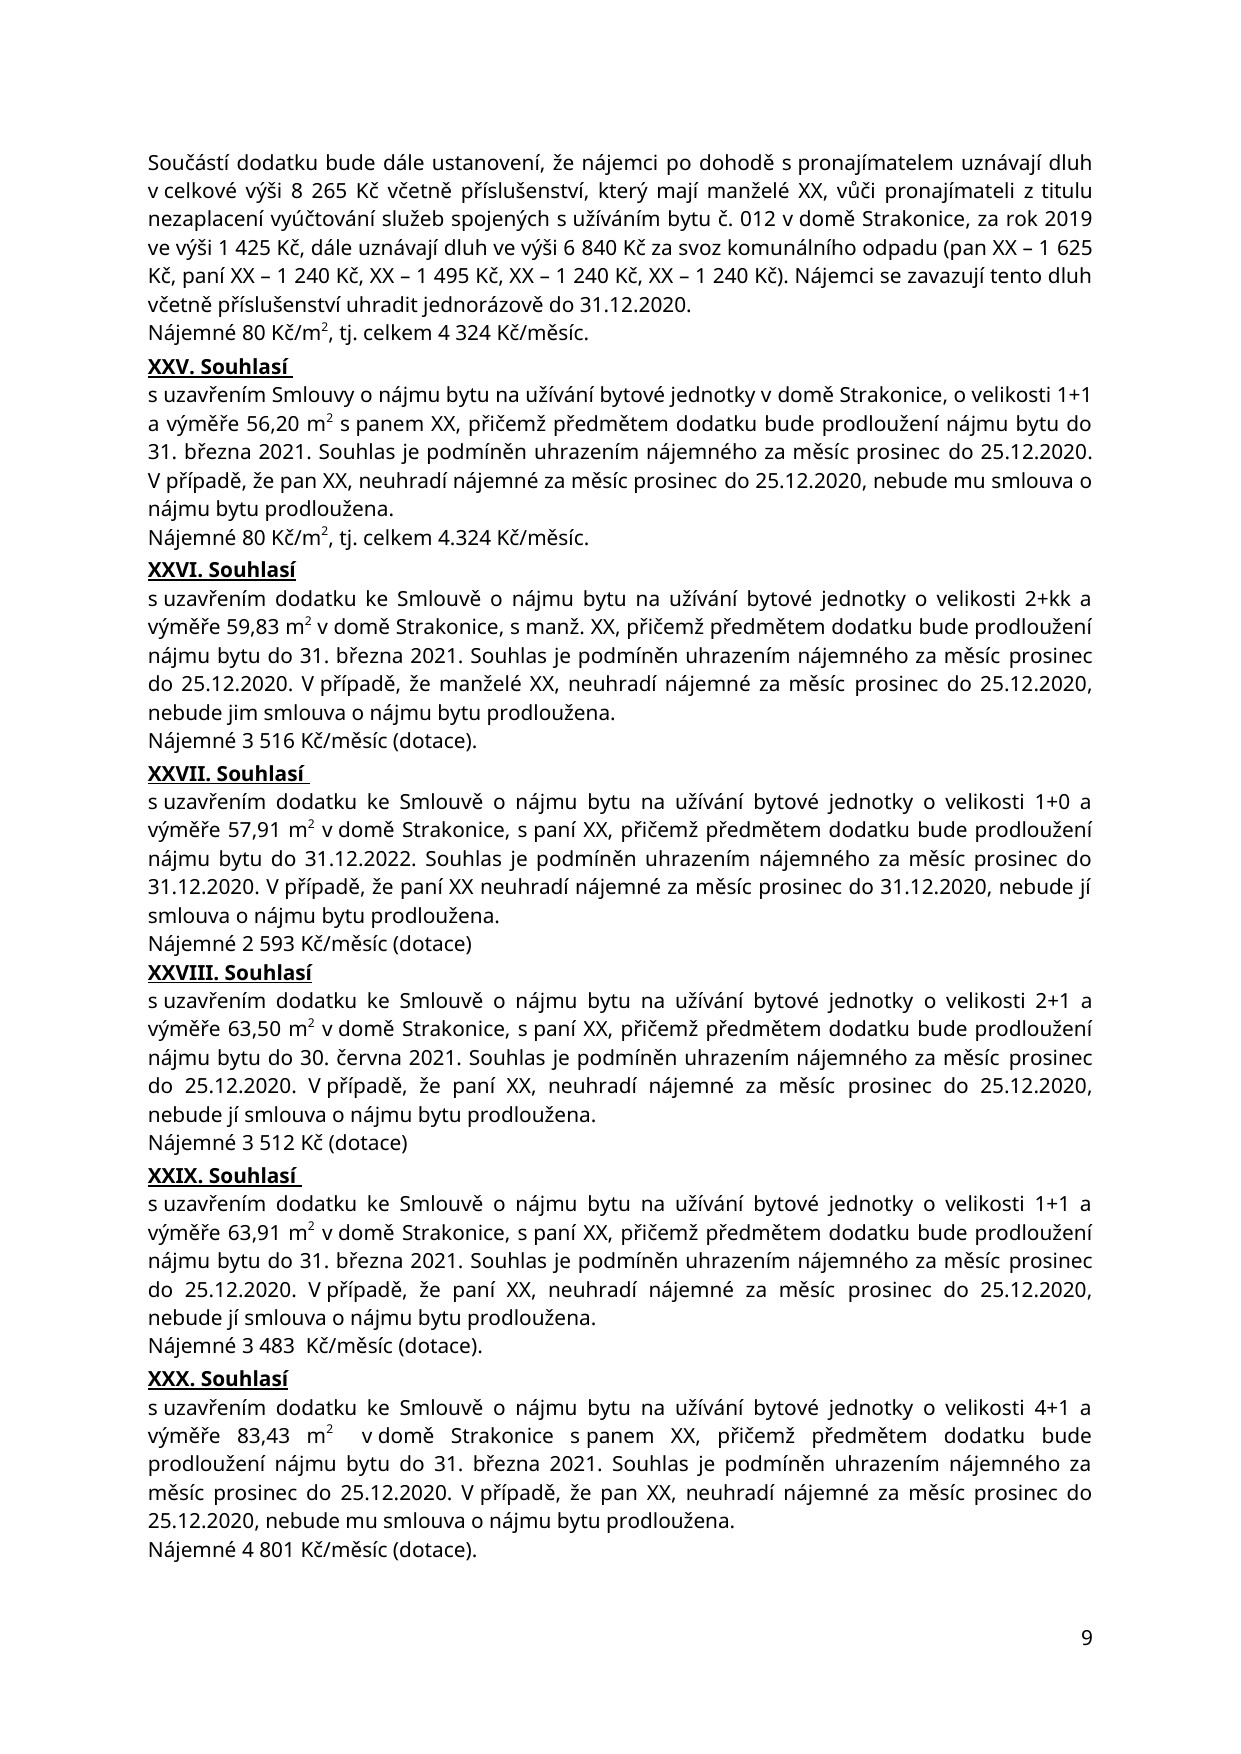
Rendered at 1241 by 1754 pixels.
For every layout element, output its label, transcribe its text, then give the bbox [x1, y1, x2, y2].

text XXVI. Souhlasí [148, 555, 1093, 584]
text Nájemné 80 Kč/m2, tj. celkem 4 324 Kč/měsíc. [148, 318, 1093, 347]
text s uzavřením Smlouvy o nájmu bytu na užívání bytové jednotky v domě Strakonice, o velikosti 1+1 a výměře 56,20 m2 s panem XX, přičemž předmětem dodatku bude prodloužení nájmu bytu do 31. března 2021. Souhlas je podmíněn uhrazením nájemného za měsíc prosinec do 25.12.2020. V případě, že pan XX, neuhradí nájemné za měsíc prosinec do 25.12.2020, nebude mu smlouva o nájmu bytu prodloužena. [148, 381, 1093, 523]
text s uzavřením dodatku ke Smlouvě o nájmu bytu na užívání bytové jednotky o velikosti 2+1 a výměře 63,50 m2 v domě Strakonice, s paní XX, přičemž předmětem dodatku bude prodloužení nájmu bytu do 30. června 2021. Souhlas je podmíněn uhrazením nájemného za měsíc prosinec do 25.12.2020. V případě, že paní XX, neuhradí nájemné za měsíc prosinec do 25.12.2020, nebude jí smlouva o nájmu bytu prodloužena. [148, 986, 1093, 1128]
text Nájemné 3 516 Kč/měsíc (dotace). [148, 726, 1093, 754]
text s uzavřením dodatku ke Smlouvě o nájmu bytu na užívání bytové jednotky o velikosti 2+kk a výměře 59,83 m2 v domě Strakonice, s manž. XX, přičemž předmětem dodatku bude prodloužení nájmu bytu do 31. března 2021. Souhlas je podmíněn uhrazením nájemného za měsíc prosinec do 25.12.2020. V případě, že manželé XX, neuhradí nájemné za měsíc prosinec do 25.12.2020, nebude jim smlouva o nájmu bytu prodloužena. [148, 584, 1093, 726]
text s uzavřením dodatku ke Smlouvě o nájmu bytu na užívání bytové jednotky o velikosti 4+1 a výměře 83,43 m2 v domě Strakonice s panem XX, přičemž předmětem dodatku bude prodloužení nájmu bytu do 31. března 2021. Souhlas je podmíněn uhrazením nájemného za měsíc prosinec do 25.12.2020. V případě, že pan XX, neuhradí nájemné za měsíc prosinec do 25.12.2020, nebude mu smlouva o nájmu bytu prodloužena. [148, 1393, 1093, 1535]
text Nájemné 80 Kč/m2, tj. celkem 4.324 Kč/měsíc. [148, 523, 1093, 551]
text XXV. Souhlasí [148, 352, 1093, 381]
text Součástí dodatku bude dále ustanovení, že nájemci po dohodě s pronajímatelem uznávají dluh v celkové výši 8 265 Kč včetně příslušenství, který mají manželé XX, vůči pronajímateli z titulu nezaplacení vyúčtování služeb spojených s užíváním bytu č. 012 v domě Strakonice, za rok 2019 ve výši 1 425 Kč, dále uznávají dluh ve výši 6 840 Kč za svoz komunálního odpadu (pan XX – 1 625 Kč, paní XX – 1 240 Kč, XX – 1 495 Kč, XX – 1 240 Kč, XX – 1 240 Kč). Nájemci se zavazují tento dluh včetně příslušenství uhradit jednorázově do 31.12.2020. [148, 148, 1093, 318]
text Nájemné 3 483 Kč/měsíc (dotace). [148, 1332, 1093, 1360]
text Nájemné 3 512 Kč (dotace) [148, 1128, 1093, 1157]
text s uzavřením dodatku ke Smlouvě o nájmu bytu na užívání bytové jednotky o velikosti 1+1 a výměře 63,91 m2 v domě Strakonice, s paní XX, přičemž předmětem dodatku bude prodloužení nájmu bytu do 31. března 2021. Souhlas je podmíněn uhrazením nájemného za měsíc prosinec do 25.12.2020. V případě, že paní XX, neuhradí nájemné za měsíc prosinec do 25.12.2020, nebude jí smlouva o nájmu bytu prodloužena. [148, 1189, 1093, 1332]
subtitle XXIX. Souhlasí [148, 1161, 1093, 1189]
text XXVIII. Souhlasí [148, 958, 1093, 986]
text s uzavřením dodatku ke Smlouvě o nájmu bytu na užívání bytové jednotky o velikosti 1+0 a výměře 57,91 m2 v domě Strakonice, s paní XX, přičemž předmětem dodatku bude prodloužení nájmu bytu do 31.12.2022. Souhlas je podmíněn uhrazením nájemného za měsíc prosinec do 31.12.2020. V případě, že paní XX neuhradí nájemné za měsíc prosinec do 31.12.2020, nebude jí smlouva o nájmu bytu prodloužena. [148, 787, 1093, 929]
text Nájemné 2 593 Kč/měsíc (dotace) [148, 929, 1093, 958]
text XXVII. Souhlasí [148, 759, 1093, 787]
text Nájemné 4 801 Kč/měsíc (dotace). [148, 1535, 1093, 1563]
text XXX. Souhlasí [148, 1364, 1093, 1393]
